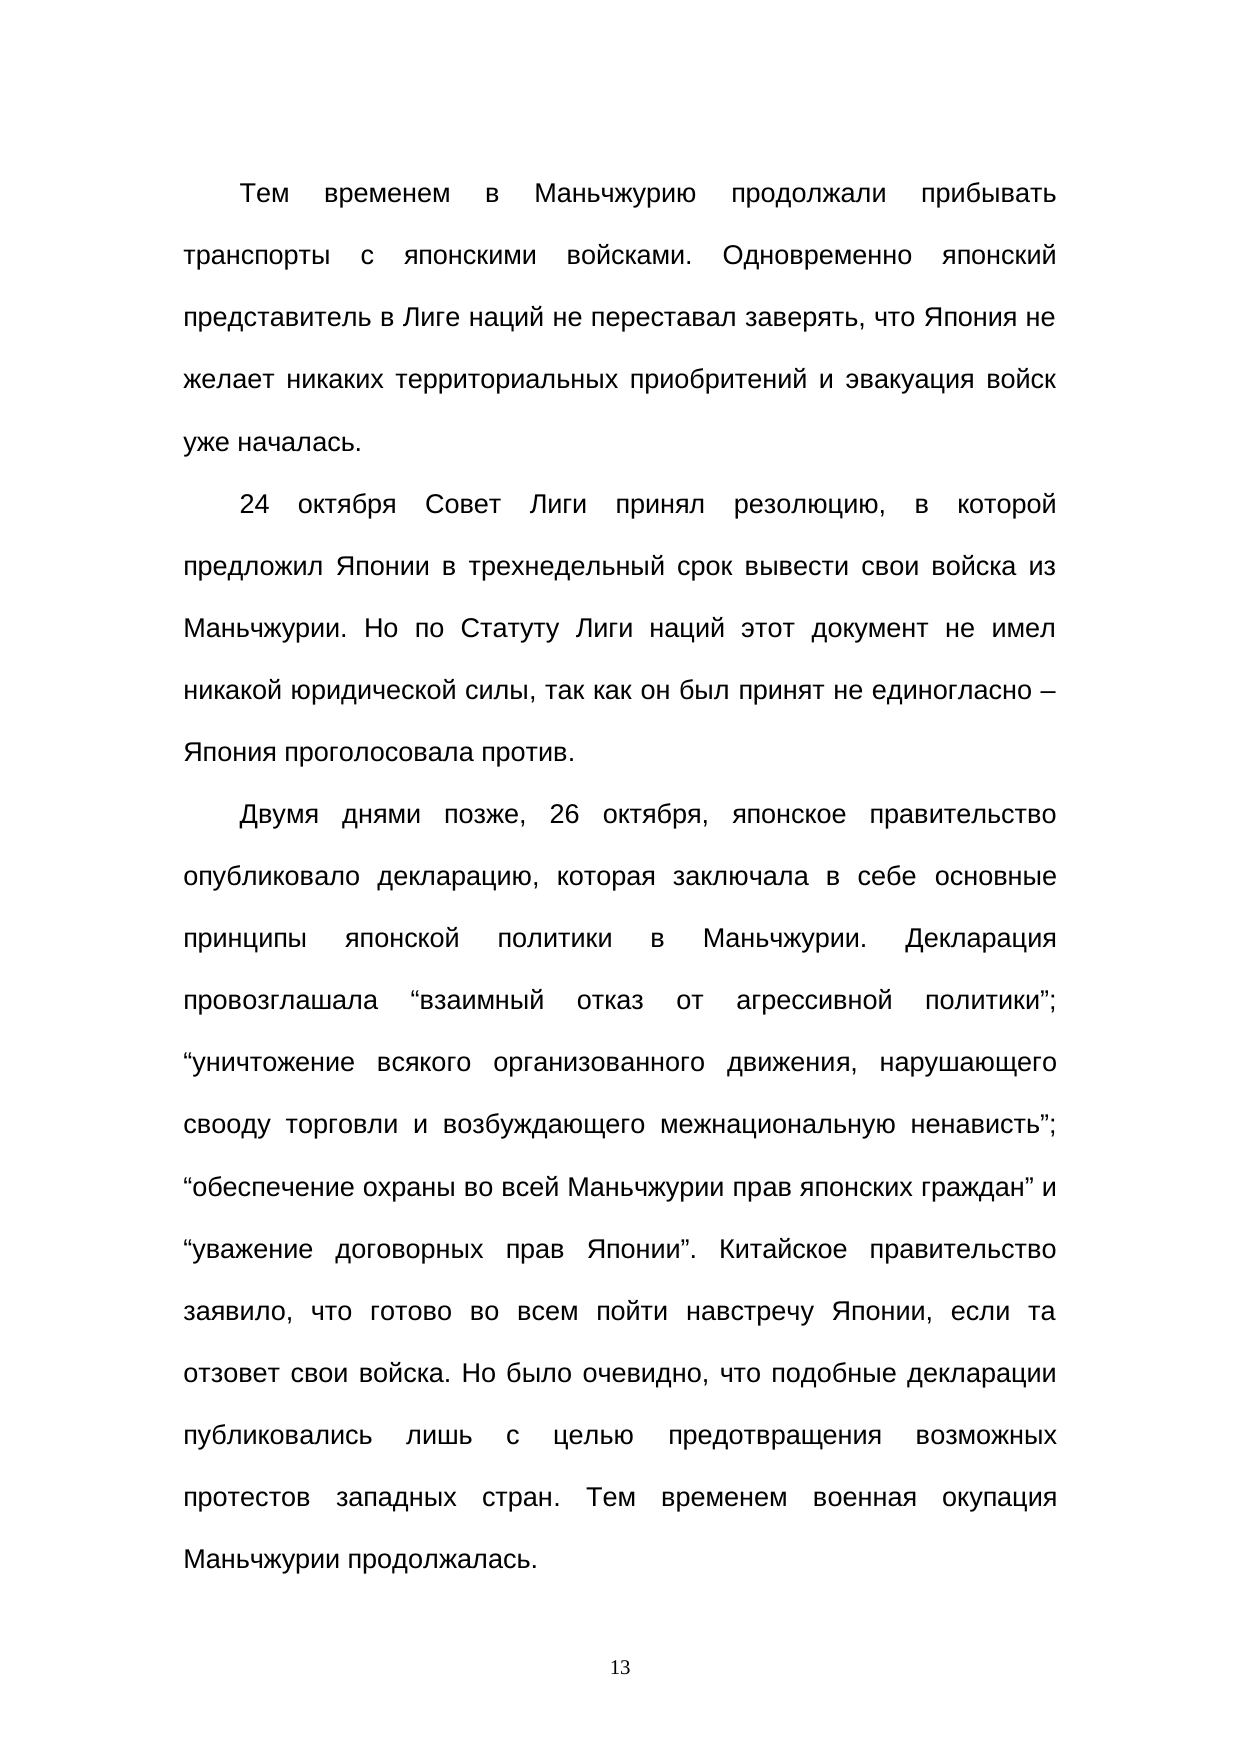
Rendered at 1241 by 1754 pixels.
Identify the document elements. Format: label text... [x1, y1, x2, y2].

text 24 октября Совет Лиги принял резолюцию, в которой предложил Японии в трехнедельный срок вывести свои войска из Маньчжурии. Но по Статуту Лиги наций этот документ не имел никакой юридической силы, так как он был принят не единогласно – Япония проголосовала против. [183, 488, 1057, 767]
text Двумя днями позже, 26 октября, японское правительство опубликовало декларацию, которая заключала в себе основные принципы японской политики в Маньчжурии. Декларация провозглашала “взаимный отказ от агрессивной политики”; “уничтожение всякого организованного движения, нарушающего свооду торговли и возбуждающего межнациональную ненависть”; “обеспечение охраны во всей Маньчжурии прав японских граждан” и “уважение договорных прав Японии”. Китайское правительство заявило, что готово во всем пойти навстречу Японии, если та отзовет свои войска. Но было очевидно, что подобные декларации публиковались лишь с целью предотвращения возможных протестов западных стран. Тем временем военная окупация Маньчжурии продолжалась. [183, 798, 1057, 1574]
text Тем временем в Маньчжурию продолжали прибывать транспорты с японскими войсками. Одновременно японский представитель в Лиге наций не переставал заверять, что Япония не желает никаких территориальных приобритений и эвакуация войск уже началась. [183, 177, 1057, 457]
